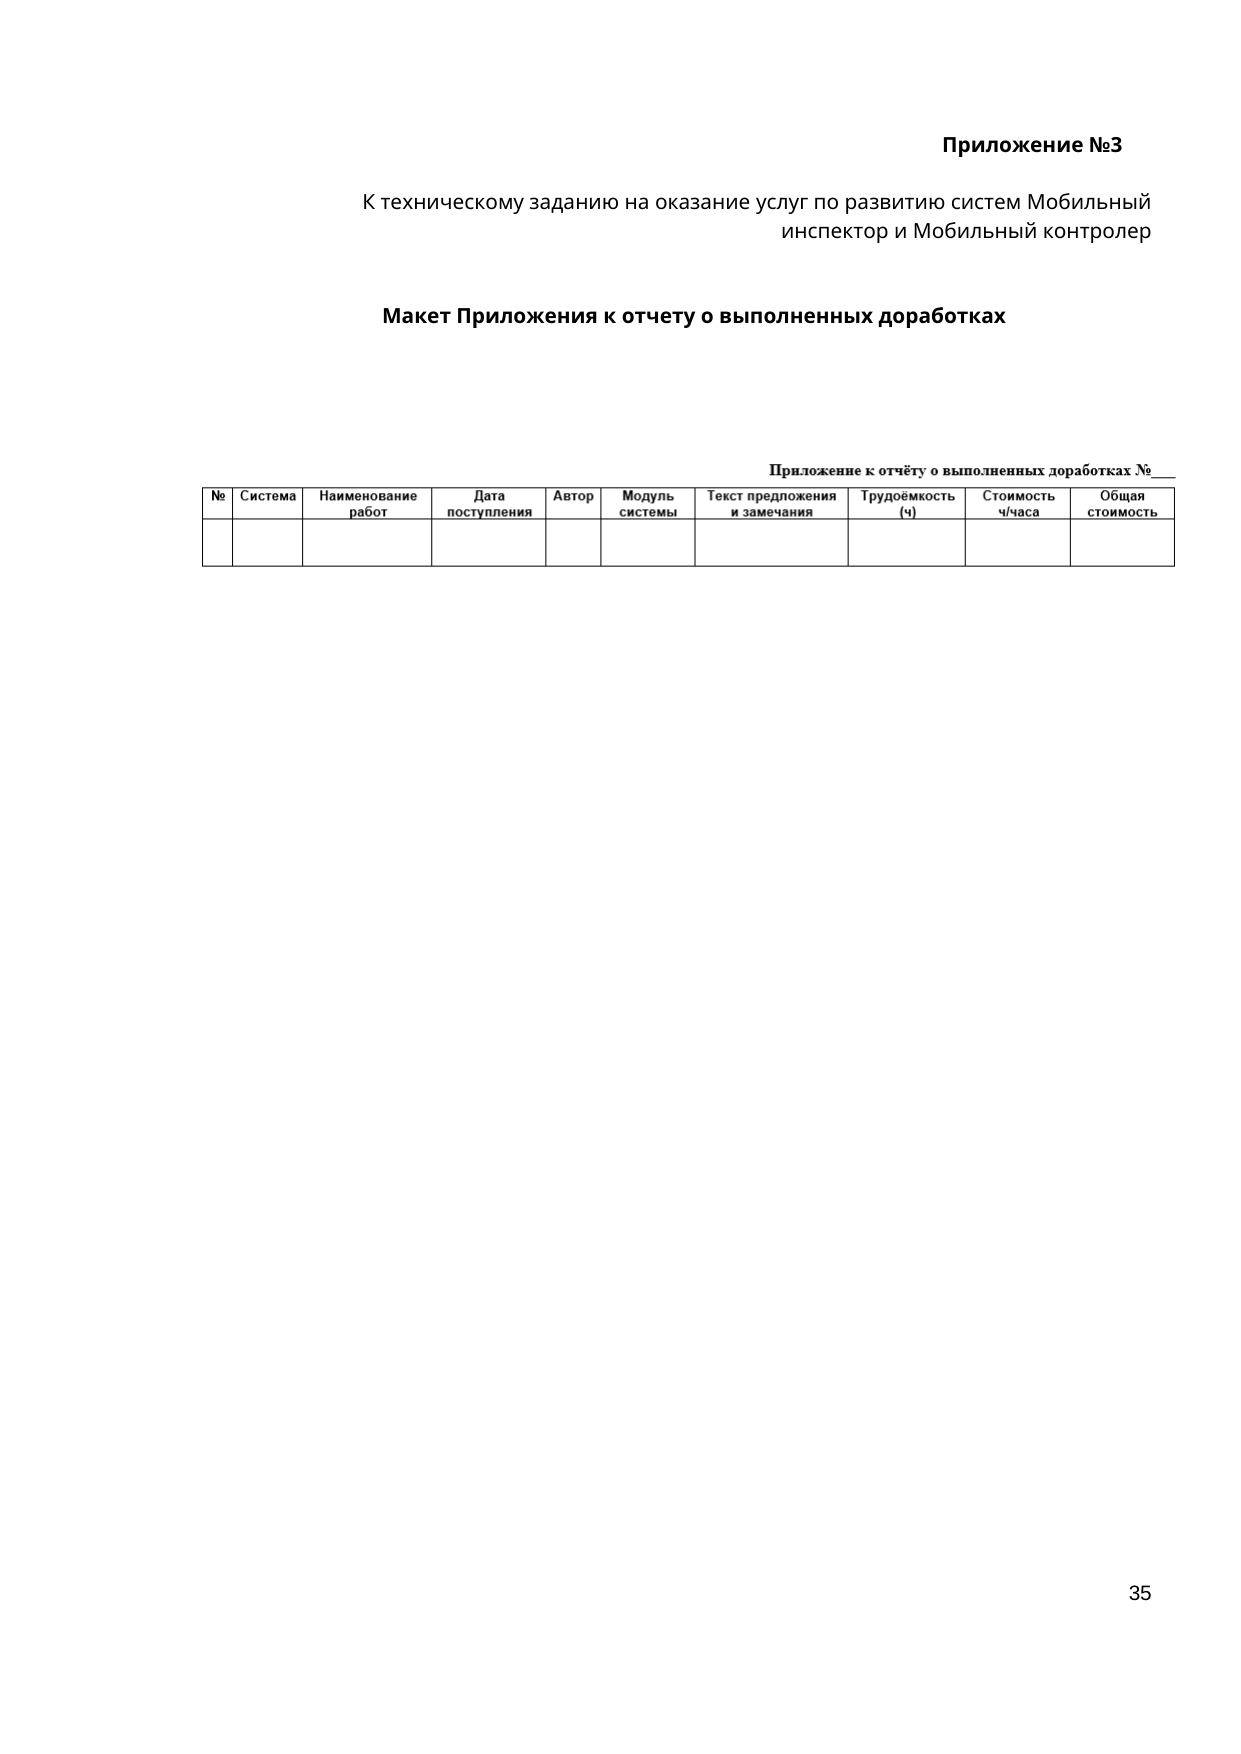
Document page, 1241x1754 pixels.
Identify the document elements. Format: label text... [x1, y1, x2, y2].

text К техническому заданию на оказание услуг по развитию систем Мобильный инспектор и Мобильный контролер [177, 187, 1152, 244]
text Макет Приложения к отчету о выполненных доработках [177, 301, 1152, 330]
text Приложение №3 [177, 131, 1122, 159]
picture [177, 411, 1215, 649]
